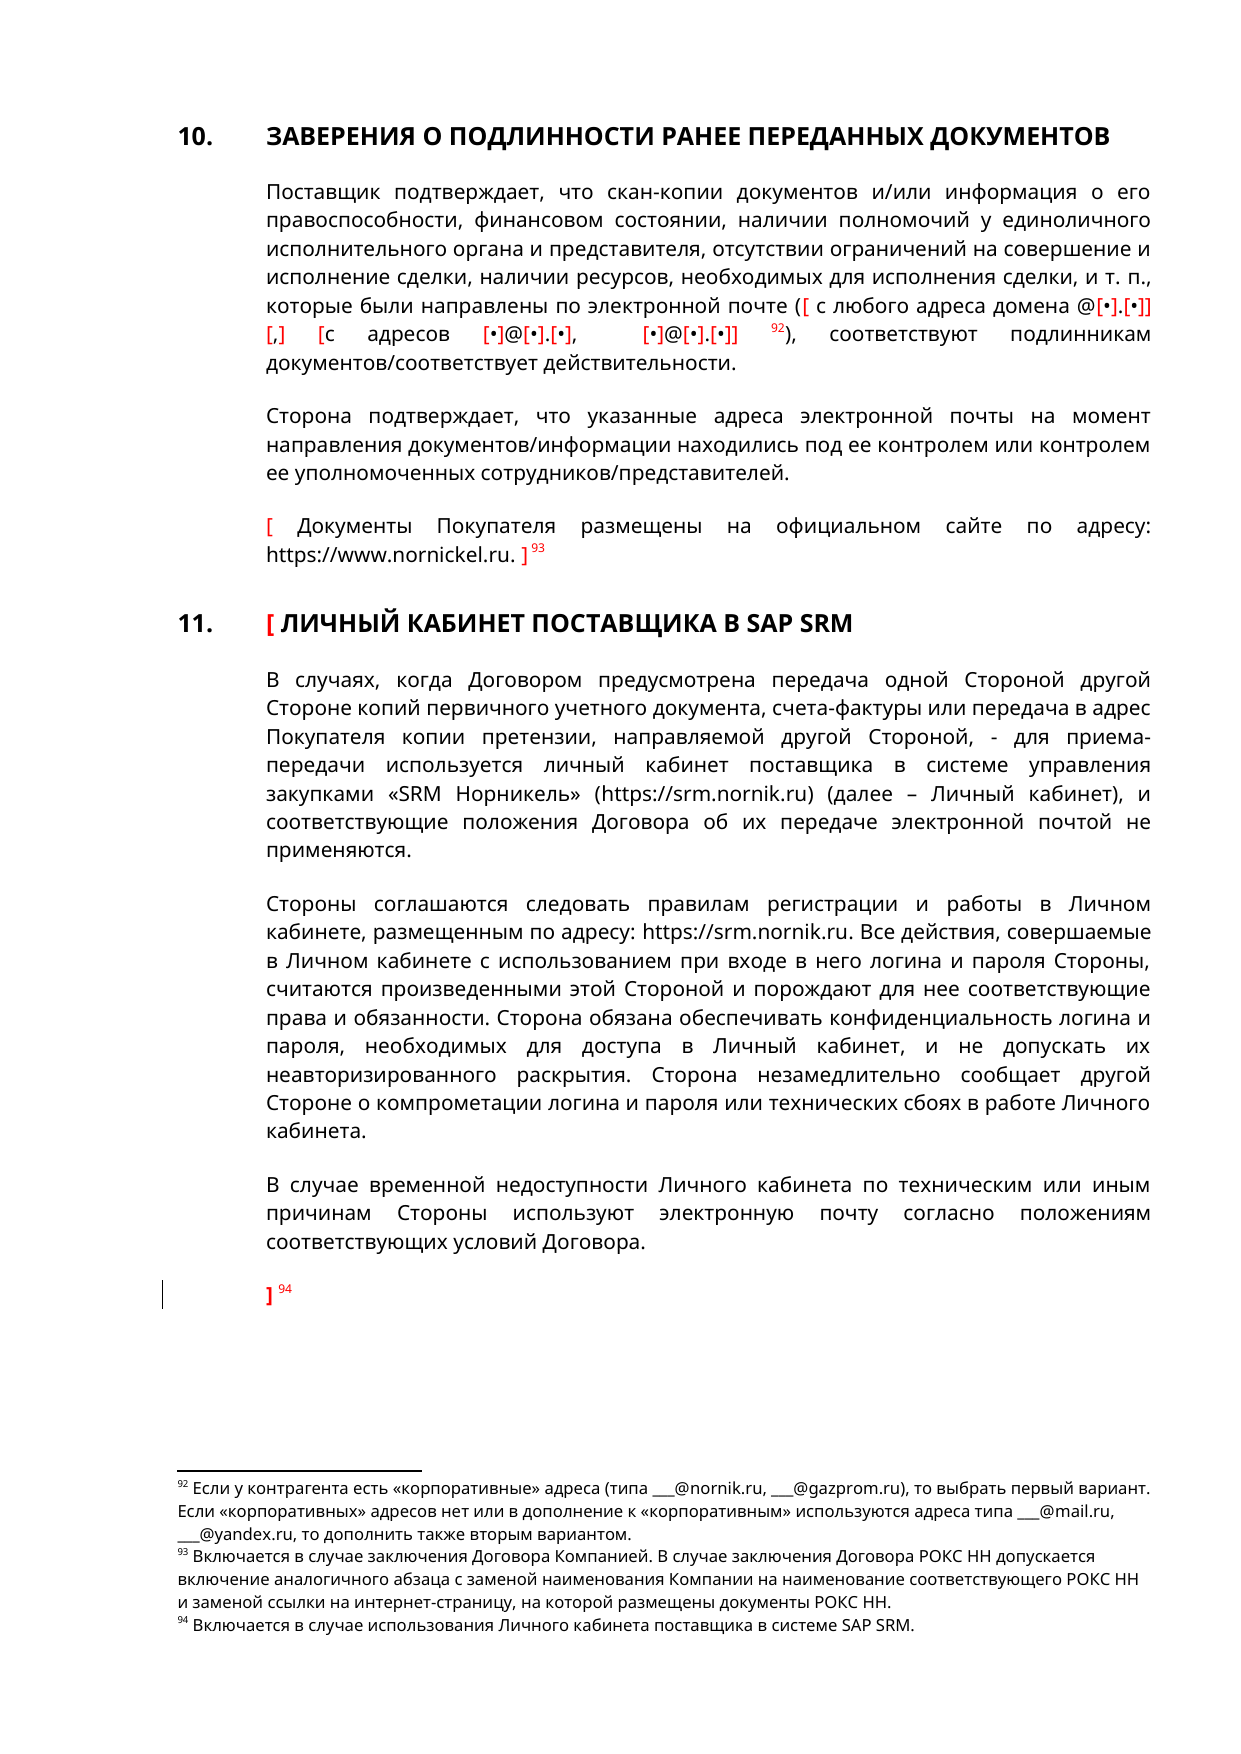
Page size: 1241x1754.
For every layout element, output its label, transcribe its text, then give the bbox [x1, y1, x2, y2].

list ЗАВЕРЕНИЯ О ПОДЛИННОСТИ РАНЕЕ ПЕРЕДАННЫХ ДОКУМЕНТОВ [177, 118, 1152, 152]
text Поставщик подтверждает, что скан-копии документов и/или информация о его правоспособности, финансовом состоянии, наличии полномочий у единоличного исполнительного органа и представителя, отсутствии ограничений на совершение и исполнение сделки, наличии ресурсов, необходимых для исполнения сделки, и т. п., которые были направлены по электронной почте ([ с любого адреса домена @[•].[•]] [,] [с адресов [•]@[•].[•], [•]@[•].[•]] ), соответствуют подлинникам документов/соответствует действительности. [266, 177, 1152, 376]
text Стороны соглашаются следовать правилам регистрации и работы в Личном кабинете, размещенным по адресу: https://srm.nornik.ru. Все действия, совершаемые в Личном кабинете с использованием при входе в него логина и пароля Стороны, считаются произведенными этой Стороной и порождают для нее соответствующие права и обязанности. Сторона обязана обеспечивать конфиденциальность логина и пароля, необходимых для доступа в Личный кабинет, и не допускать их неавторизированного раскрытия. Сторона незамедлительно сообщает другой Стороне о компрометации логина и пароля или технических сбоях в работе Личного кабинета. [266, 889, 1152, 1145]
text В случае временной недоступности Личного кабинета по техническим или иным причинам Стороны используют электронную почту согласно положениям соответствующих условий Договора. [266, 1170, 1152, 1255]
text Сторона подтверждает, что указанные адреса электронной почты на момент направления документов/информации находились под ее контролем или контролем ее уполномоченных сотрудников/представителей. [266, 401, 1152, 487]
text В случаях, когда Договором предусмотрена передача одной Стороной другой Стороне копий первичного учетного документа, счета-фактуры или передача в адрес Покупателя копии претензии, направляемой другой Стороной, - для приема-передачи используется личный кабинет поставщика в системе управления закупками «SRM Норникель» (https://srm.nornik.ru) (далее – Личный кабинет), и соответствующие положения Договора об их передаче электронной почтой не применяются. [266, 665, 1152, 864]
subtitle ] [266, 1280, 1152, 1309]
list [ ЛИЧНЫЙ КАБИНЕТ ПОСТАВЩИКА В SAP SRM [177, 606, 1152, 640]
text [ Документы Покупателя размещены на официальном сайте по адресу: https://www.nornickel.ru. ] [266, 512, 1152, 568]
